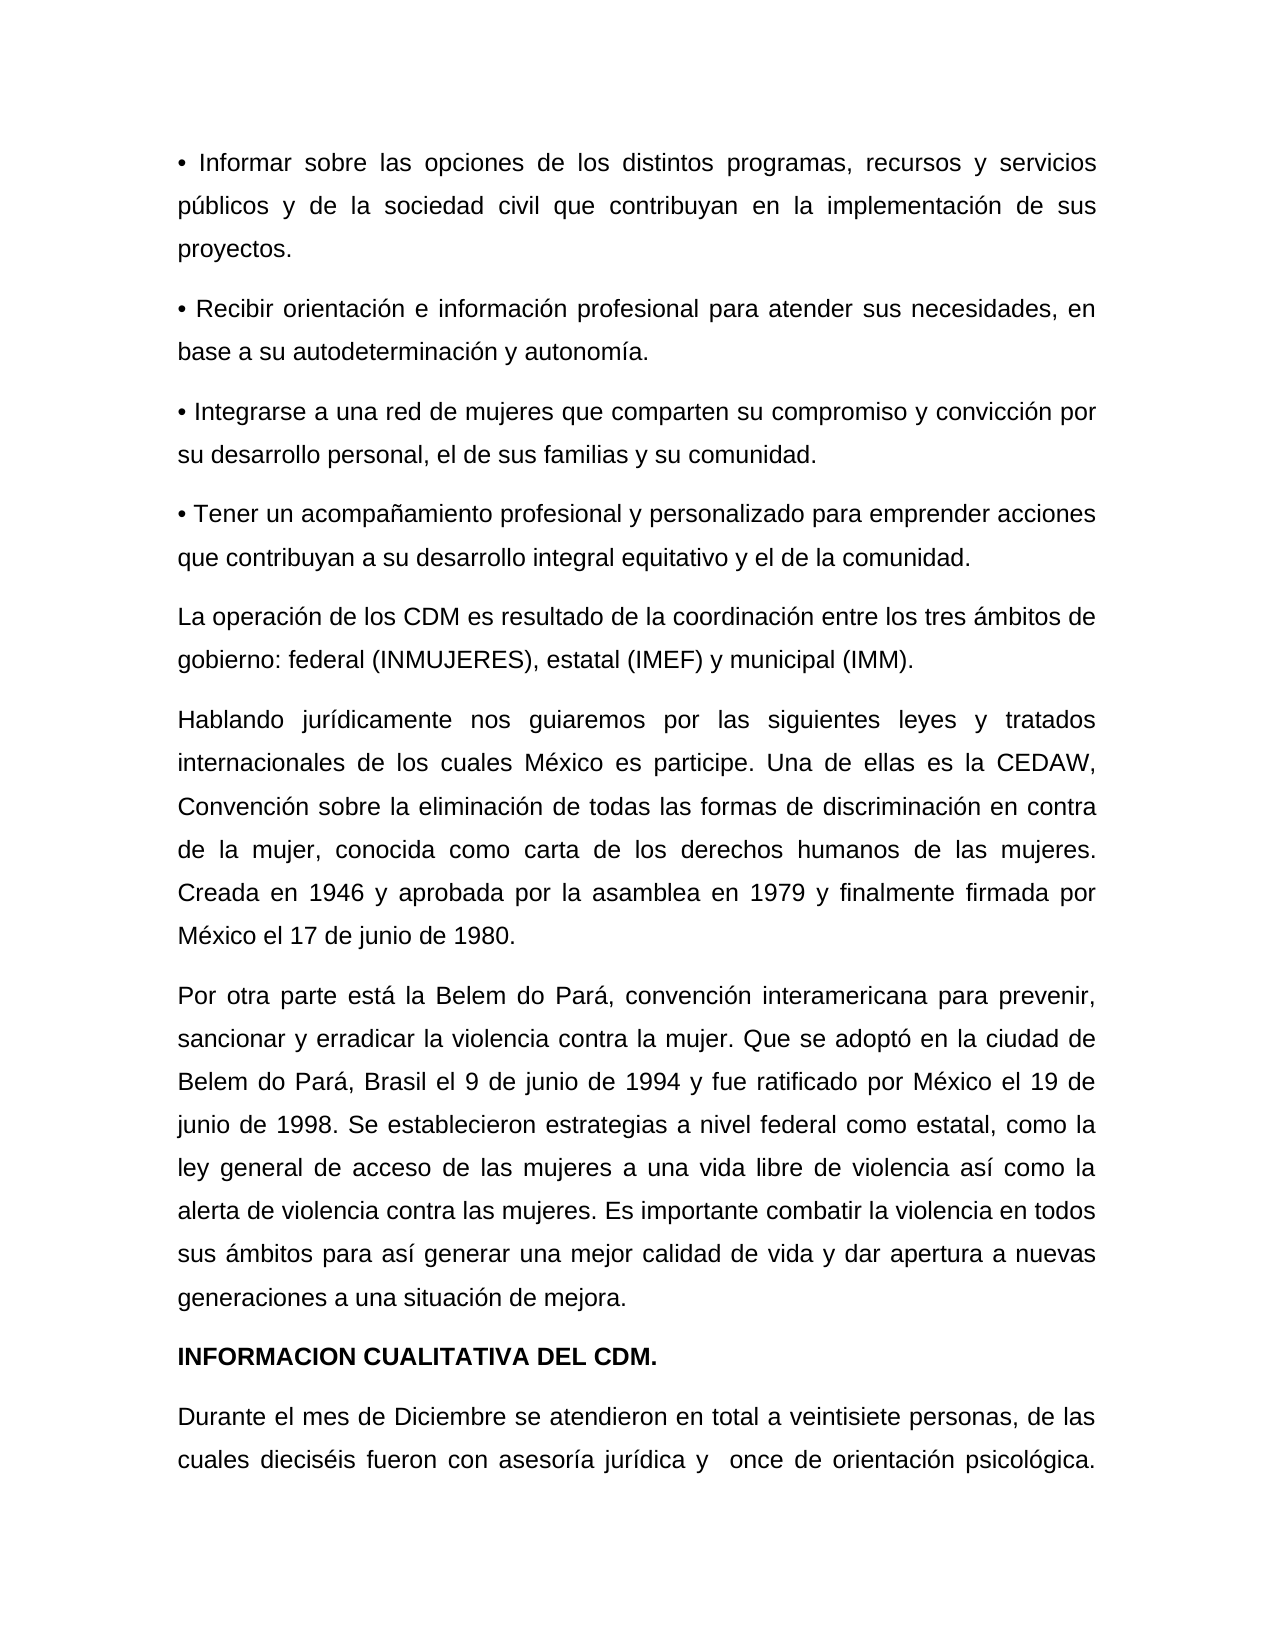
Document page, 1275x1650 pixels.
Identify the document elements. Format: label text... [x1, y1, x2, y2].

text • Integrarse a una red de mujeres que comparten su compromiso y convicción por su desarrollo personal, el de sus familias y su comunidad. [177, 397, 1098, 468]
text INFORMACION CUALITATIVA DEL CDM. [177, 1342, 1098, 1371]
text • Informar sobre las opciones de los distintos programas, recursos y servicios públicos y de la sociedad civil que contribuyan en la implementación de sus proyectos. [177, 148, 1098, 263]
text Hablando jurídicamente nos guiaremos por las siguientes leyes y tratados internacionales de los cuales México es participe. Una de ellas es la CEDAW, Convención sobre la eliminación de todas las formas de discriminación en contra de la mujer, conocida como carta de los derechos humanos de las mujeres. Creada en 1946 y aprobada por la asamblea en 1979 y finalmente firmada por México el 17 de junio de 1980. [177, 705, 1098, 950]
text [177, 1402, 1098, 1474]
text La operación de los CDM es resultado de la coordinación entre los tres ámbitos de gobierno: federal (INMUJERES), estatal (IMEF) y municipal (IMM). [177, 602, 1098, 674]
text • Recibir orientación e información profesional para atender sus necesidades, en base a su autodeterminación y autonomía. [177, 294, 1098, 366]
text • Tener un acompañamiento profesional y personalizado para emprender acciones que contribuyan a su desarrollo integral equitativo y el de la comunidad. [177, 499, 1098, 571]
text Por otra parte está la Belem do Pará, convención interamericana para prevenir, sancionar y erradicar la violencia contra la mujer. Que se adoptó en la ciudad de Belem do Pará, Brasil el 9 de junio de 1994 y fue ratificado por México el 19 de junio de 1998. Se establecieron estrategias a nivel federal como estatal, como la ley general de acceso de las mujeres a una vida libre de violencia así como la alerta de violencia contra las mujeres. Es importante combatir la violencia en todos sus ámbitos para así generar una mejor calidad de vida y dar apertura a nuevas generaciones a una situación de mejora. [177, 981, 1098, 1311]
